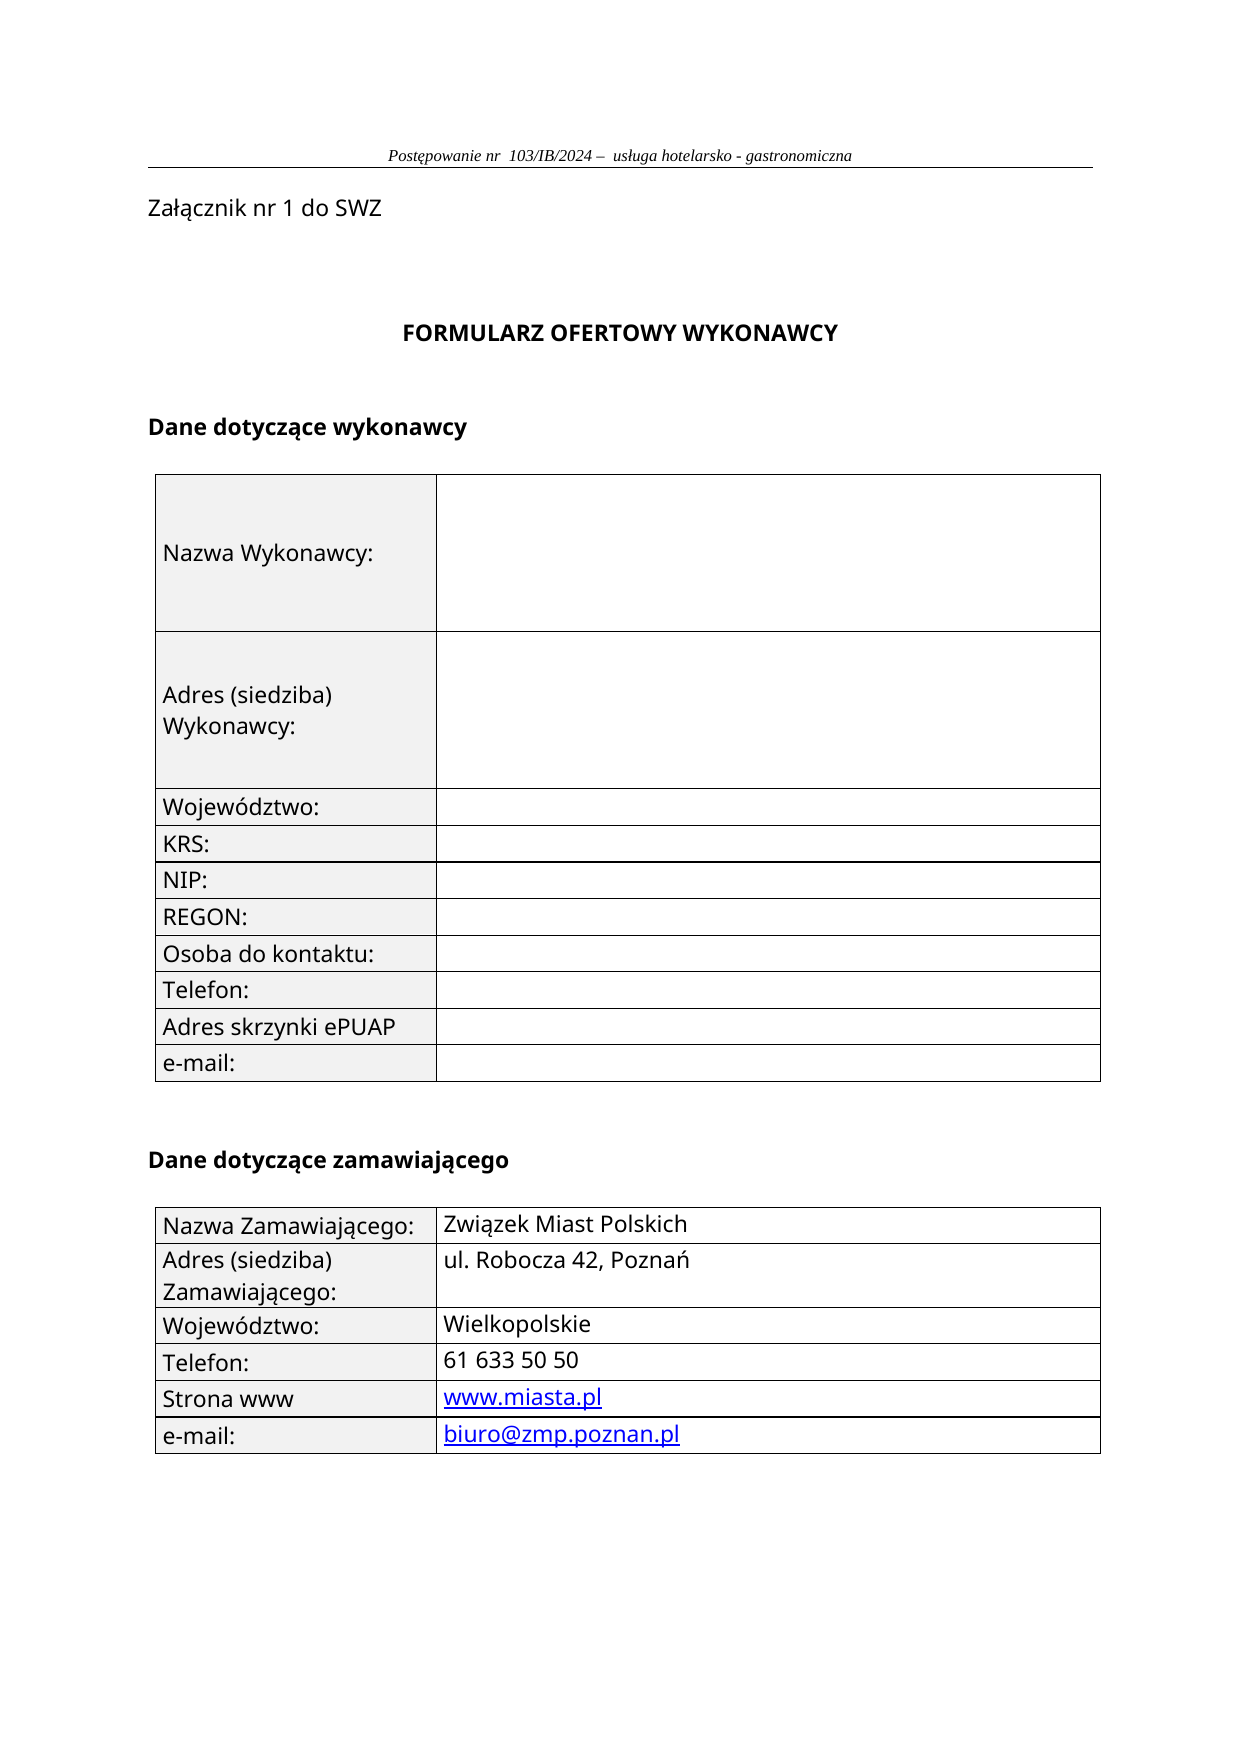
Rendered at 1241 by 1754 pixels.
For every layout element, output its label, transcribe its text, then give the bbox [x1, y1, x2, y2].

table_cell Telefon: [156, 1344, 436, 1380]
table_cell [437, 789, 1100, 825]
table_cell Adres (siedziba) Zamawiającego: [156, 1244, 436, 1307]
text FORMULARZ OFERTOWY WYKONAWCY [148, 317, 1093, 349]
text Postępowanie nr 103/IB/2024 – usługa hotelarsko - gastronomiczna [148, 146, 1093, 167]
table_cell Adres (siedziba) Wykonawcy: [156, 632, 436, 788]
table_cell [437, 632, 1100, 788]
table_cell Telefon: [156, 972, 436, 1008]
table_cell [437, 863, 1100, 898]
table_cell [437, 826, 1100, 861]
table_cell biuro@zmp.poznan.pl [437, 1418, 1100, 1453]
table_cell [437, 936, 1100, 971]
table_cell [437, 899, 1100, 934]
table_cell Wielkopolskie [437, 1308, 1100, 1343]
table_cell e-mail: [156, 1418, 436, 1453]
table_header Związek Miast Polskich [437, 1208, 1100, 1243]
table_cell Adres skrzynki ePUAP [156, 1009, 436, 1044]
table_cell 61 633 50 50 [437, 1344, 1100, 1380]
table_cell KRS: [156, 826, 436, 861]
table_cell ul. Robocza 42, Poznań [437, 1244, 1100, 1307]
table_header Nazwa Wykonawcy: [156, 475, 436, 631]
table_header Nazwa Zamawiającego: [156, 1208, 436, 1243]
text Dane dotyczące zamawiającego [148, 1144, 1093, 1176]
text Dane dotyczące wykonawcy [148, 411, 1093, 442]
table_cell Województwo: [156, 1308, 436, 1343]
table_cell [437, 1045, 1100, 1081]
table_header [437, 475, 1100, 631]
table_cell www.miasta.pl [437, 1381, 1100, 1416]
table_cell NIP: [156, 863, 436, 898]
table_cell Osoba do kontaktu: [156, 936, 436, 971]
table_cell e-mail: [156, 1045, 436, 1081]
table_cell Strona www [156, 1381, 436, 1416]
table_cell [437, 1009, 1100, 1044]
table_cell [437, 972, 1100, 1008]
text Załącznik nr 1 do SWZ [148, 192, 1093, 224]
table_cell REGON: [156, 899, 436, 934]
table_cell Województwo: [156, 789, 436, 825]
